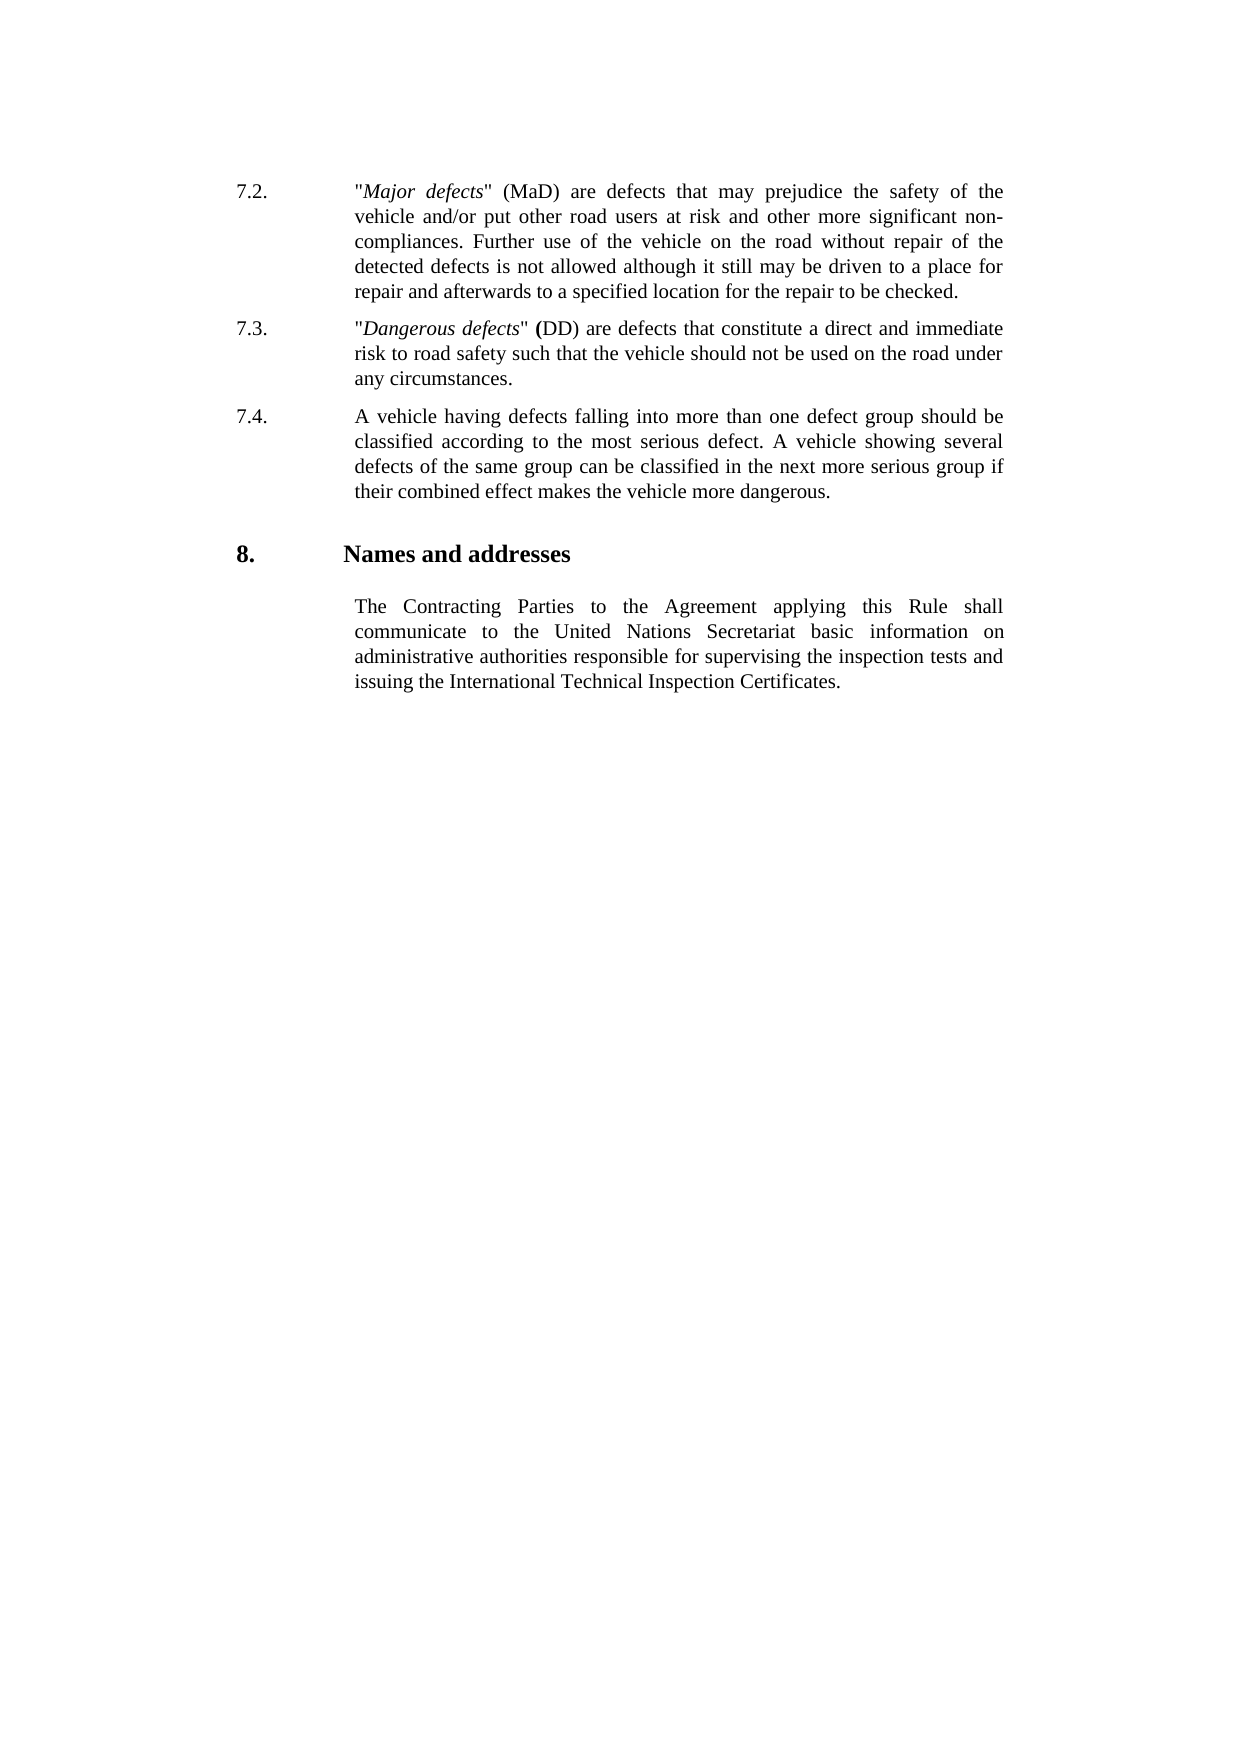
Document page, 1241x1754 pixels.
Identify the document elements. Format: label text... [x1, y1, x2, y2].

text 7.4. A vehicle having defects falling into more than one defect group should be classified according to the most serious defect. A vehicle showing several defects of the same group can be classified in the next more serious group if their combined effect makes the vehicle more dangerous. [236, 403, 1004, 503]
text 7.3. "Dangerous defects" (DD) are defects that constitute a direct and immediate risk to road safety such that the vehicle should not be used on the road under any circumstances. [236, 315, 1004, 390]
text 7.2. "Major defects" (MaD) are defects that may prejudice the safety of the vehicle and/or put other road users at risk and other more significant non-compliances. Further use of the vehicle on the road without repair of the detected defects is not allowed although it still may be driven to a place for repair and afterwards to a specified location for the repair to be checked. [236, 178, 1004, 303]
text The Contracting Parties to the Agreement applying this Rule shall communicate to the United Nations Secretariat basic information on administrative authorities responsible for supervising the inspection tests and issuing the International Technical Inspection Certificates. [236, 593, 1004, 693]
text 8. Names and addresses [118, 540, 1004, 568]
